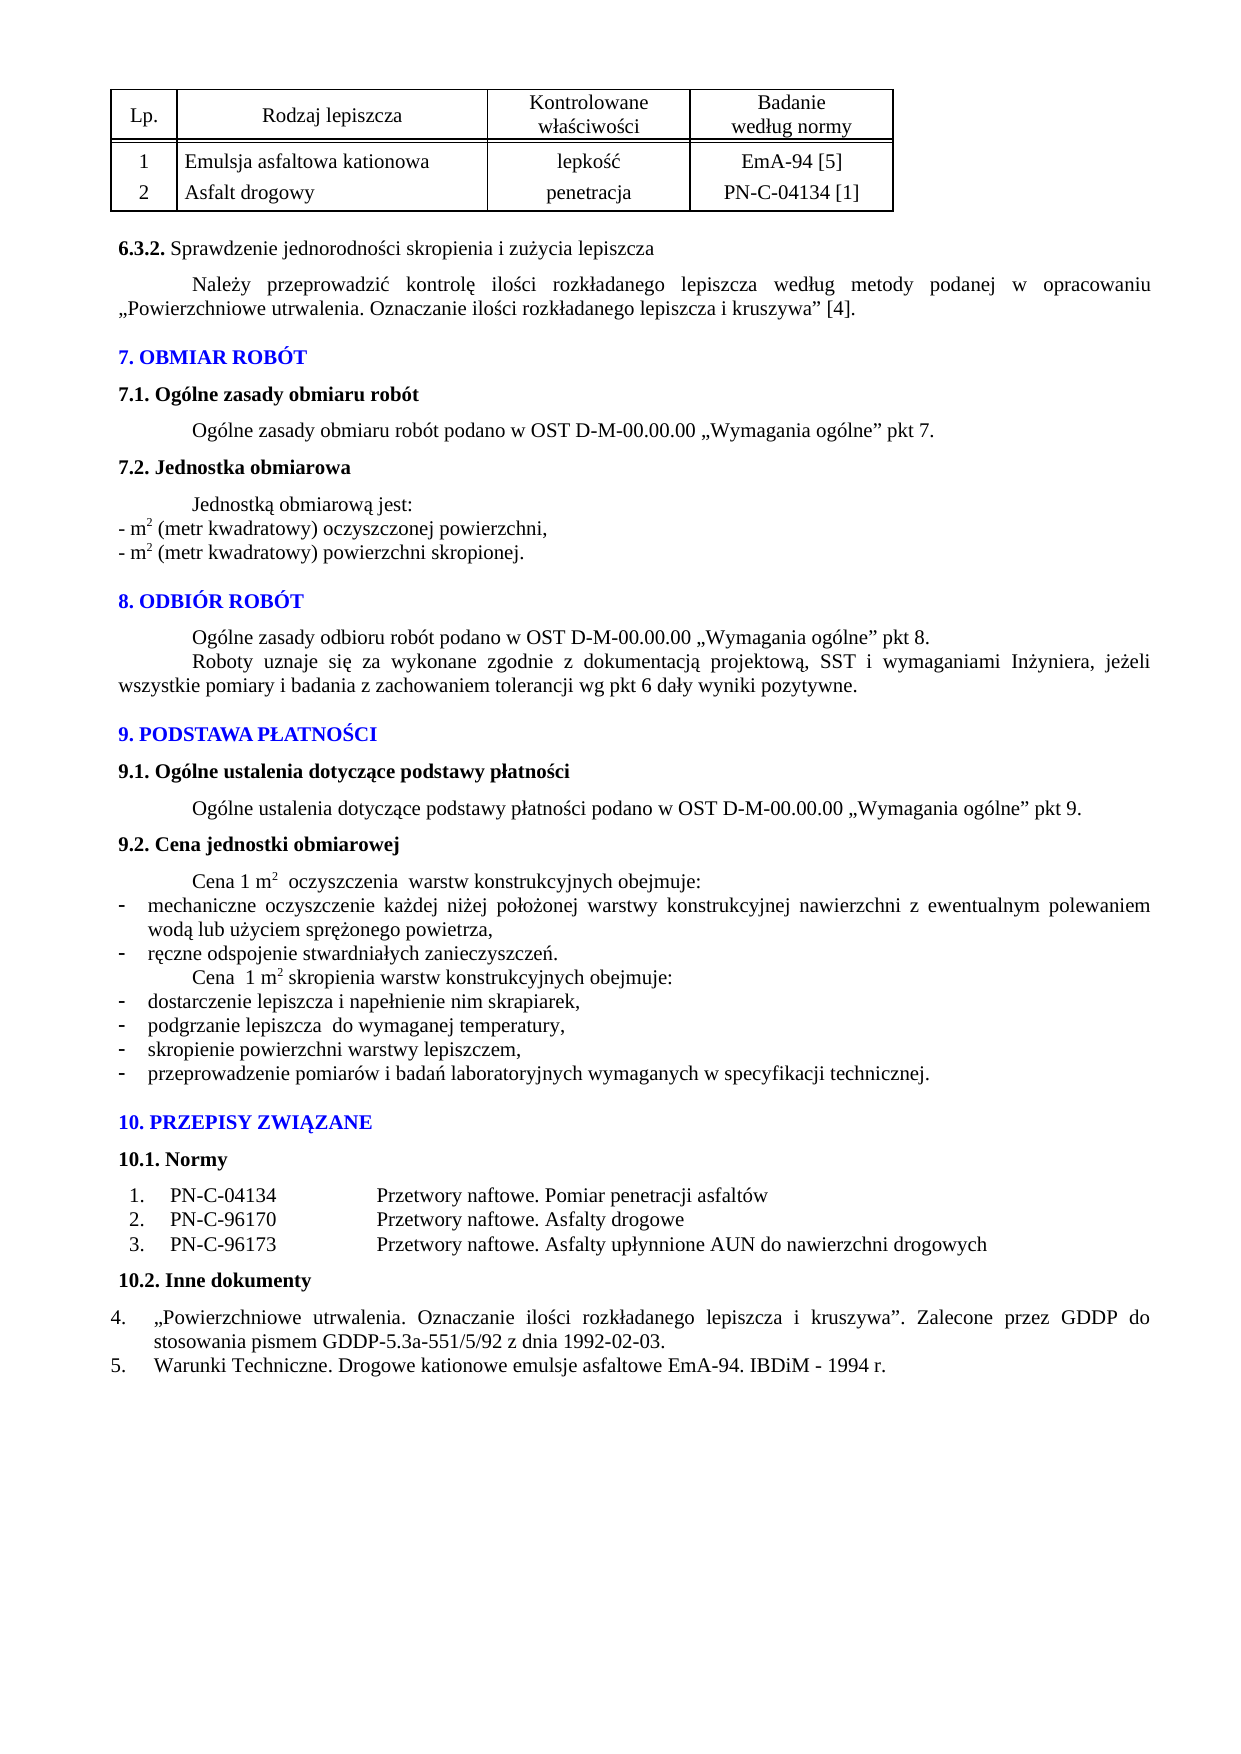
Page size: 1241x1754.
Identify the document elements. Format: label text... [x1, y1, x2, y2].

text 9. podstawa płatności [118, 722, 1152, 746]
text Ogólne zasady obmiaru robót podano w OST D-M-00.00.00 „Wymagania ogólne” pkt 7. [118, 418, 1152, 442]
list mechaniczne oczyszczenie każdej niżej położonej warstwy konstrukcyjnej nawierzchni z ewentualnym polewaniem wodą lub użyciem sprężonego powietrza, [118, 893, 1152, 941]
text 7.1. Ogólne zasady obmiaru robót [118, 382, 1152, 406]
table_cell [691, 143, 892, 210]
text 10.1. Normy [118, 1147, 1152, 1171]
list skropienie powierzchni warstwy lepiszczem, [118, 1037, 1152, 1061]
text 7.2. Jednostka obmiarowa [118, 455, 1152, 479]
text 9.2. Cena jednostki obmiarowej [118, 832, 1152, 856]
text Ogólne ustalenia dotyczące podstawy płatności podano w OST D-M-00.00.00 „Wymagania ogólne” pkt 9. [118, 796, 1152, 819]
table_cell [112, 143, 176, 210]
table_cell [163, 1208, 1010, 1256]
list przeprowadzenie pomiarów i badań laboratoryjnych wymaganych w specyfikacji technicznej. [118, 1061, 1152, 1085]
text - m2 (metr kwadratowy) oczyszczonej powierzchni, [118, 516, 1152, 539]
text Cena 1 m2 skropienia warstw konstrukcyjnych obejmuje: [118, 965, 1152, 989]
text 8. odbiór robót [118, 589, 1152, 613]
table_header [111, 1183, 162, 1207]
list podgrzanie lepiszcza do wymaganej temperatury, [118, 1013, 1152, 1037]
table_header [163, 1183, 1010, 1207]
list ręczne odspojenie stwardniałych zanieczyszczeń. [118, 941, 1152, 965]
text 9.1. Ogólne ustalenia dotyczące podstawy płatności [118, 759, 1152, 783]
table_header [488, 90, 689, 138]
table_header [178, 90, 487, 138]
text 6.3.2. Sprawdzenie jednorodności skropienia i zużycia lepiszcza [118, 236, 1152, 259]
text Należy przeprowadzić kontrolę ilości rozkładanego lepiszcza według metody podanej w opracowaniu „Powierzchniowe utrwalenia. Oznaczanie ilości rozkładanego lepiszcza i kruszywa” [4]. [118, 272, 1152, 320]
text 10. przepisy związane [118, 1110, 1152, 1134]
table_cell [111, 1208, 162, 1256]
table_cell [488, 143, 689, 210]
text Jednostką obmiarową jest: [118, 491, 1152, 516]
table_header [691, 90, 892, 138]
text Roboty uznaje się za wykonane zgodnie z dokumentacją projektową, SST i wymaganiami Inżyniera, jeżeli wszystkie pomiary i badania z zachowaniem tolerancji wg pkt 6 dały wyniki pozytywne. [118, 649, 1152, 697]
text 7. obmiar robót [118, 345, 1152, 369]
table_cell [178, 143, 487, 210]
text Cena 1 m2 oczyszczenia warstw konstrukcyjnych obejmuje: [118, 869, 1152, 893]
list „Powierzchniowe utrwalenia. Oznaczanie ilości rozkładanego lepiszcza i kruszywa”. Zalecone przez GDDP do stosowania pismem GDDP-5.3a-551/5/92 z dnia 1992-02-03. [118, 1304, 1152, 1353]
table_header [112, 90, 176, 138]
text Ogólne zasady odbioru robót podano w OST D-M-00.00.00 „Wymagania ogólne” pkt 8. [118, 625, 1152, 649]
list Warunki Techniczne. Drogowe kationowe emulsje asfaltowe EmA-94. IBDiM - 1994 r. [118, 1353, 1152, 1377]
list dostarczenie lepiszcza i napełnienie nim skrapiarek, [118, 989, 1152, 1013]
text 10.2. Inne dokumenty [118, 1268, 1152, 1292]
text - m2 (metr kwadratowy) powierzchni skropionej. [118, 539, 1152, 564]
